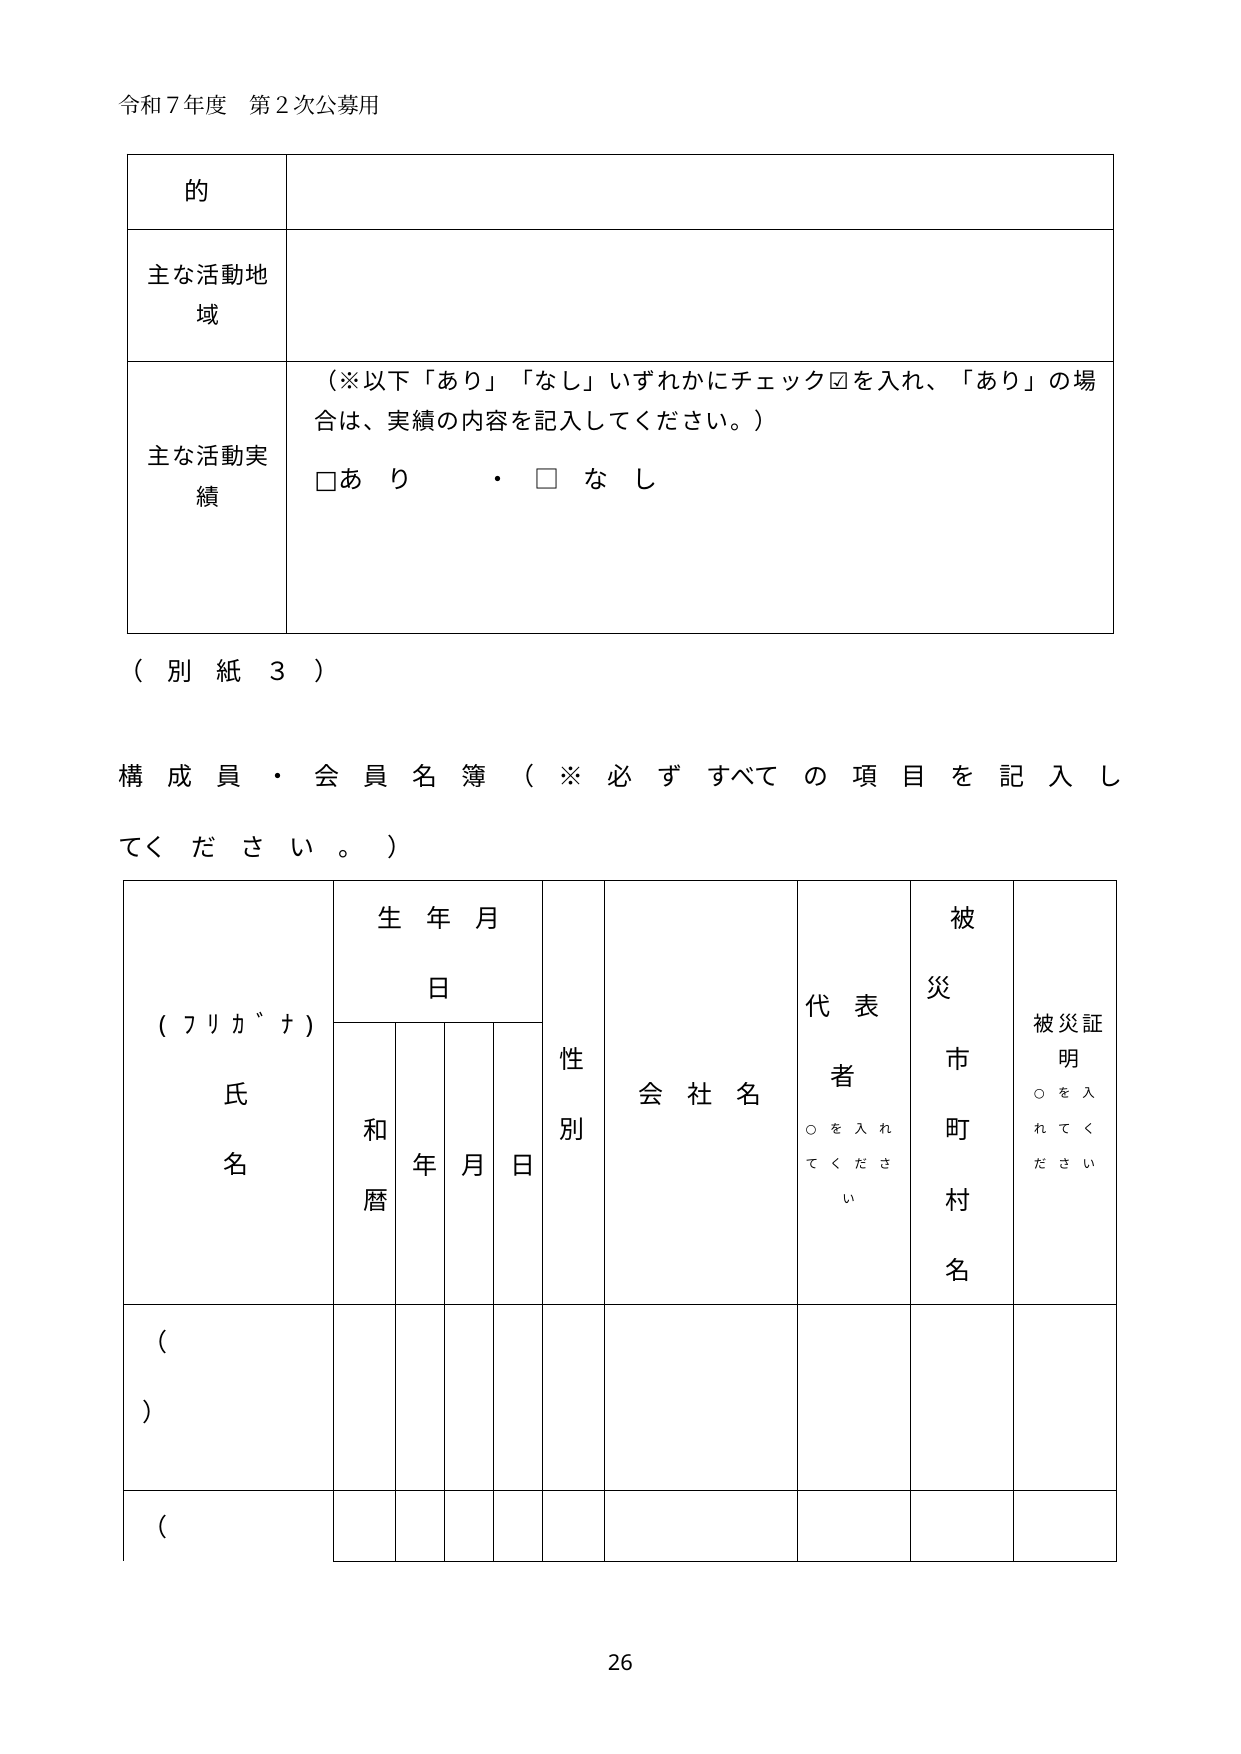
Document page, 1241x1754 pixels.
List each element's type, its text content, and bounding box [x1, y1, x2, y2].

table_cell [396, 1305, 444, 1490]
table_header 性別 [543, 881, 604, 1304]
table_cell [287, 155, 1113, 229]
table_cell [1014, 1305, 1116, 1490]
table_cell [445, 1305, 493, 1490]
table_cell [445, 1491, 493, 1561]
table_cell 主な活動実績 [128, 362, 286, 633]
table_cell 年 [396, 1023, 444, 1304]
table_cell [798, 1491, 910, 1561]
table_cell [543, 1491, 604, 1561]
table_cell [396, 1491, 444, 1561]
table_cell [911, 1491, 1013, 1561]
table_cell [911, 1305, 1013, 1490]
table_cell [494, 1491, 542, 1561]
table_cell [334, 1491, 395, 1561]
table_header 会社名 [605, 881, 797, 1304]
table_cell [334, 1305, 395, 1490]
text （別紙３） [118, 634, 1122, 704]
table_cell [124, 1446, 333, 1490]
table_cell [494, 1305, 542, 1490]
text 構成員・会員名簿（※必ずすべての項目を記入してください。） [118, 739, 1122, 880]
table_cell （※以下「あり」「なし」いずれかにチェック☑を入れ、「あり」の場合は、実績の内容を記入してください。） □あり ・□なし [287, 362, 1113, 633]
table_cell 月 [445, 1023, 493, 1304]
table_cell [605, 1491, 797, 1561]
table_header (ﾌﾘｶﾞﾅ) 氏 名 [124, 881, 333, 1304]
table_header 被災証明 ○を入れてください [1014, 881, 1116, 1304]
table_cell [1014, 1491, 1116, 1561]
table_cell [287, 230, 1113, 361]
table_header 生年月日 [334, 881, 542, 1022]
table_cell 和暦 [334, 1023, 395, 1304]
table_cell [798, 1305, 910, 1490]
table_header 代表者 ○を入れてください [798, 881, 910, 1304]
table_cell [543, 1305, 604, 1490]
table_cell 団体の目的 [128, 155, 286, 229]
table_cell 主な活動地域 [128, 230, 286, 361]
table_cell [605, 1305, 797, 1490]
table_cell （ ） [124, 1491, 333, 1561]
table_cell （ ） [124, 1305, 333, 1446]
table_header 被災 市町村名 [911, 881, 1013, 1304]
table_cell 日 [494, 1023, 542, 1304]
